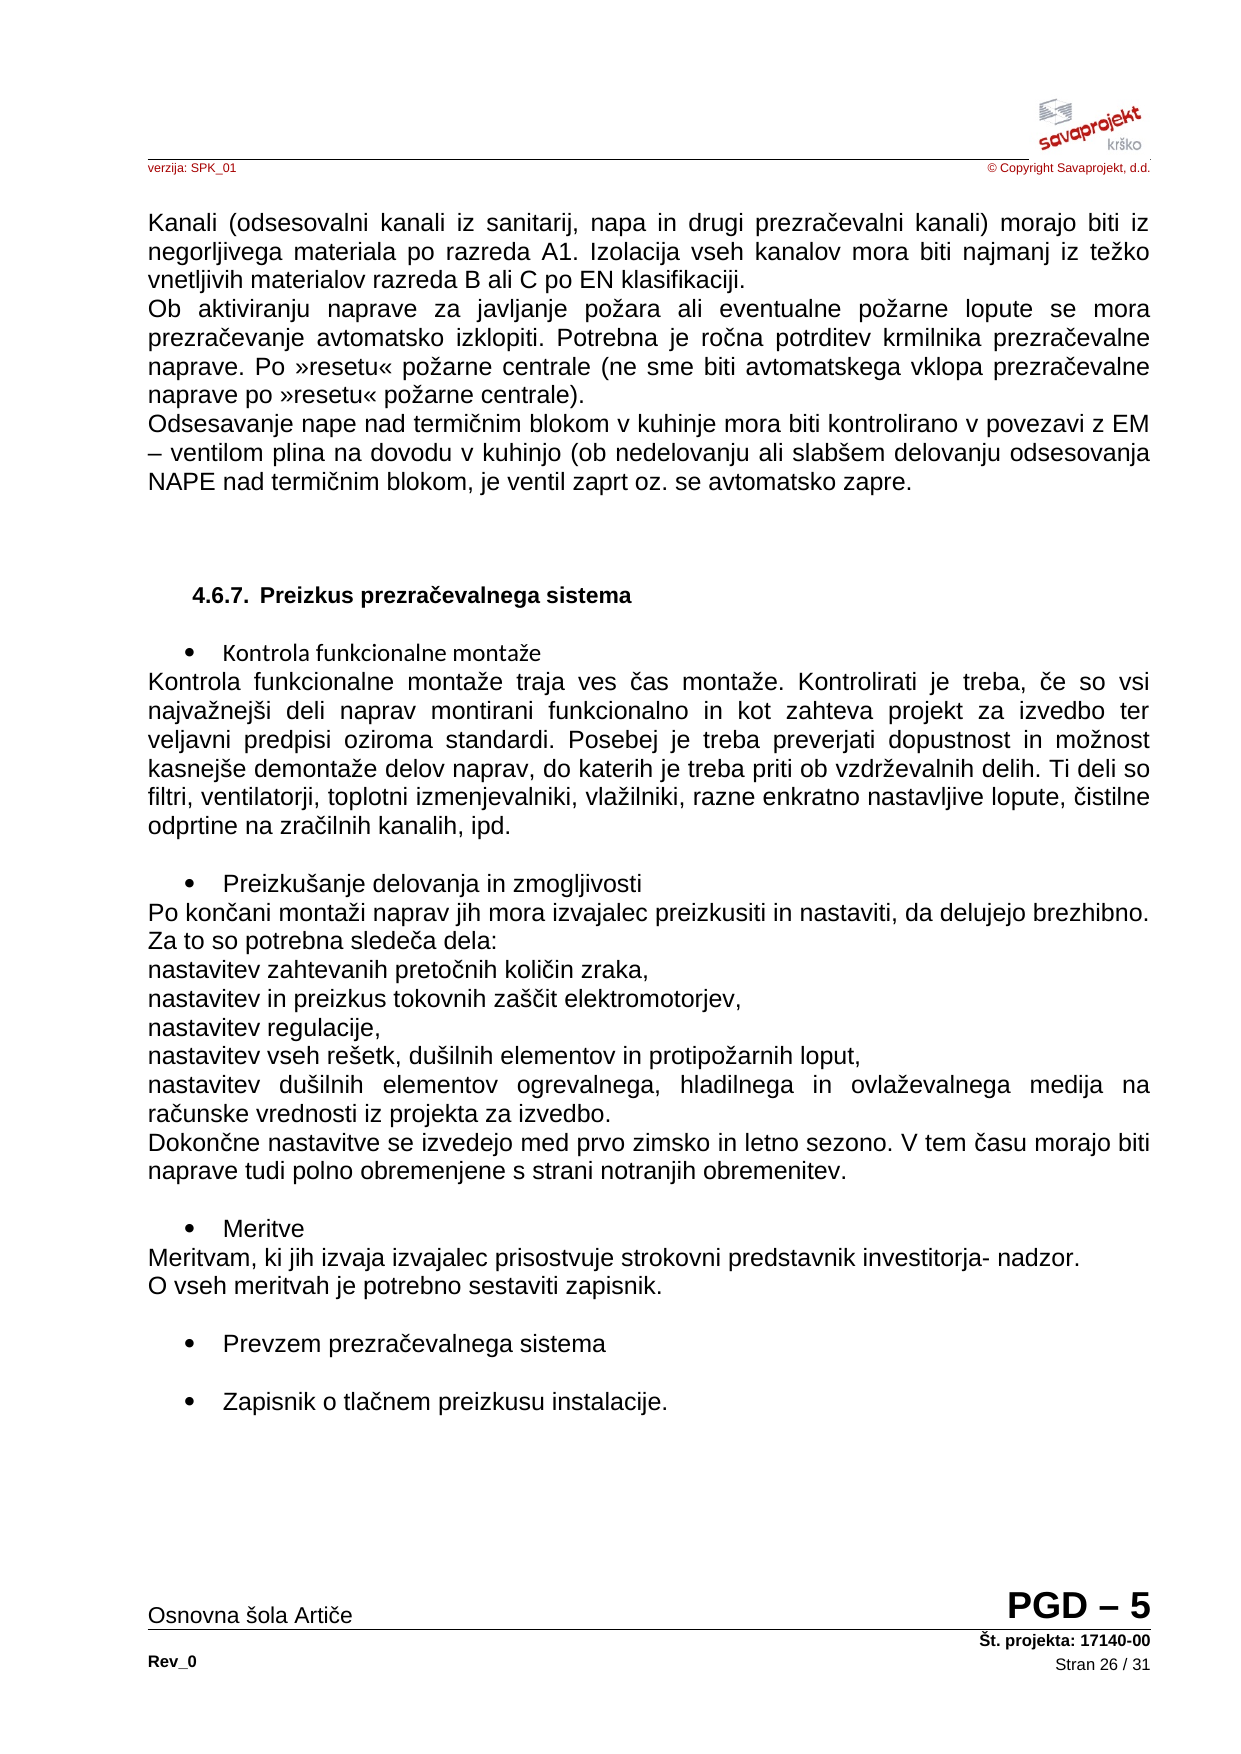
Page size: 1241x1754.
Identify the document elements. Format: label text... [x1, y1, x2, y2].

list Preizkušanje delovanja in zmogljivosti [185, 869, 1152, 897]
text Dokončne nastavitve se izvedejo med prvo zimsko in letno sezono. V tem času morajo biti naprave tudi polno obremenjene s strani notranjih obremenitev. [148, 1127, 1152, 1185]
text Kontrola funkcionalne montaže traja ves čas montaže. Kontrolirati je treba, če so vsi najvažnejši deli naprav montirani funkcionalno in kot zahteva projekt za izvedbo ter veljavni predpisi oziroma standardi. Posebej je treba preverjati dopustnost in možnost kasnejše demontaže delov naprav, do katerih je treba priti ob vzdrževalnih delih. Ti deli so filtri, ventilatorji, toplotni izmenjevalniki, vlažilniki, razne enkratno nastavljive lopute, čistilne odprtine na zračilnih kanalih, ipd. [148, 667, 1152, 840]
picture [1029, 88, 1151, 160]
list Zapisnik o tlačnem preizkusu instalacije. [185, 1386, 1152, 1415]
text nastavitev in preizkus tokovnih zaščit elektromotorjev, [148, 984, 1152, 1012]
text Odsesavanje nape nad termičnim blokom v kuhinje mora biti kontrolirano v povezavi z EM – ventilom plina na dovodu v kuhinjo (ob nedelovanju ali slabšem delovanju odsesovanja NAPE nad termičnim blokom, je ventil zaprt oz. se avtomatsko zapre. [148, 409, 1152, 496]
text O vseh meritvah je potrebno sestaviti zapisnik. [148, 1271, 1152, 1300]
list Kontrola funkcionalne montaže [185, 637, 1152, 667]
text nastavitev zahtevanih pretočnih količin zraka, [148, 955, 1152, 984]
text nastavitev dušilnih elementov ogrevalnega, hladilnega in ovlaževalnega medija na računske vrednosti iz projekta za izvedbo. [148, 1070, 1152, 1127]
list Prevzem prezračevalnega sistema [185, 1329, 1152, 1358]
text Kanali (odsesovalni kanali iz sanitarij, napa in drugi prezračevalni kanali) morajo biti iz negorljivega materiala po razreda A1. Izolacija vseh kanalov mora biti najmanj iz težko vnetljivih materialov razreda B ali C po EN klasifikaciji. [148, 208, 1152, 294]
text Po končani montaži naprav jih mora izvajalec preizkusiti in nastaviti, da delujejo brezhibno. Za to so potrebna sledeča dela: [148, 897, 1152, 955]
list Meritve [185, 1214, 1152, 1243]
subtitle Preizkus prezračevalnega sistema [192, 582, 1152, 608]
text Ob aktiviranju naprave za javljanje požara ali eventualne požarne lopute se mora prezračevanje avtomatsko izklopiti. Potrebna je ročna potrditev krmilnika prezračevalne naprave. Po »resetu« požarne centrale (ne sme biti avtomatskega vklopa prezračevalne naprave po »resetu« požarne centrale). [148, 294, 1152, 409]
text nastavitev regulacije, [148, 1012, 1152, 1041]
text nastavitev vseh rešetk, dušilnih elementov in protipožarnih loput, [148, 1041, 1152, 1070]
text Meritvam, ki jih izvaja izvajalec prisostvuje strokovni predstavnik investitorja- nadzor. [148, 1243, 1152, 1271]
